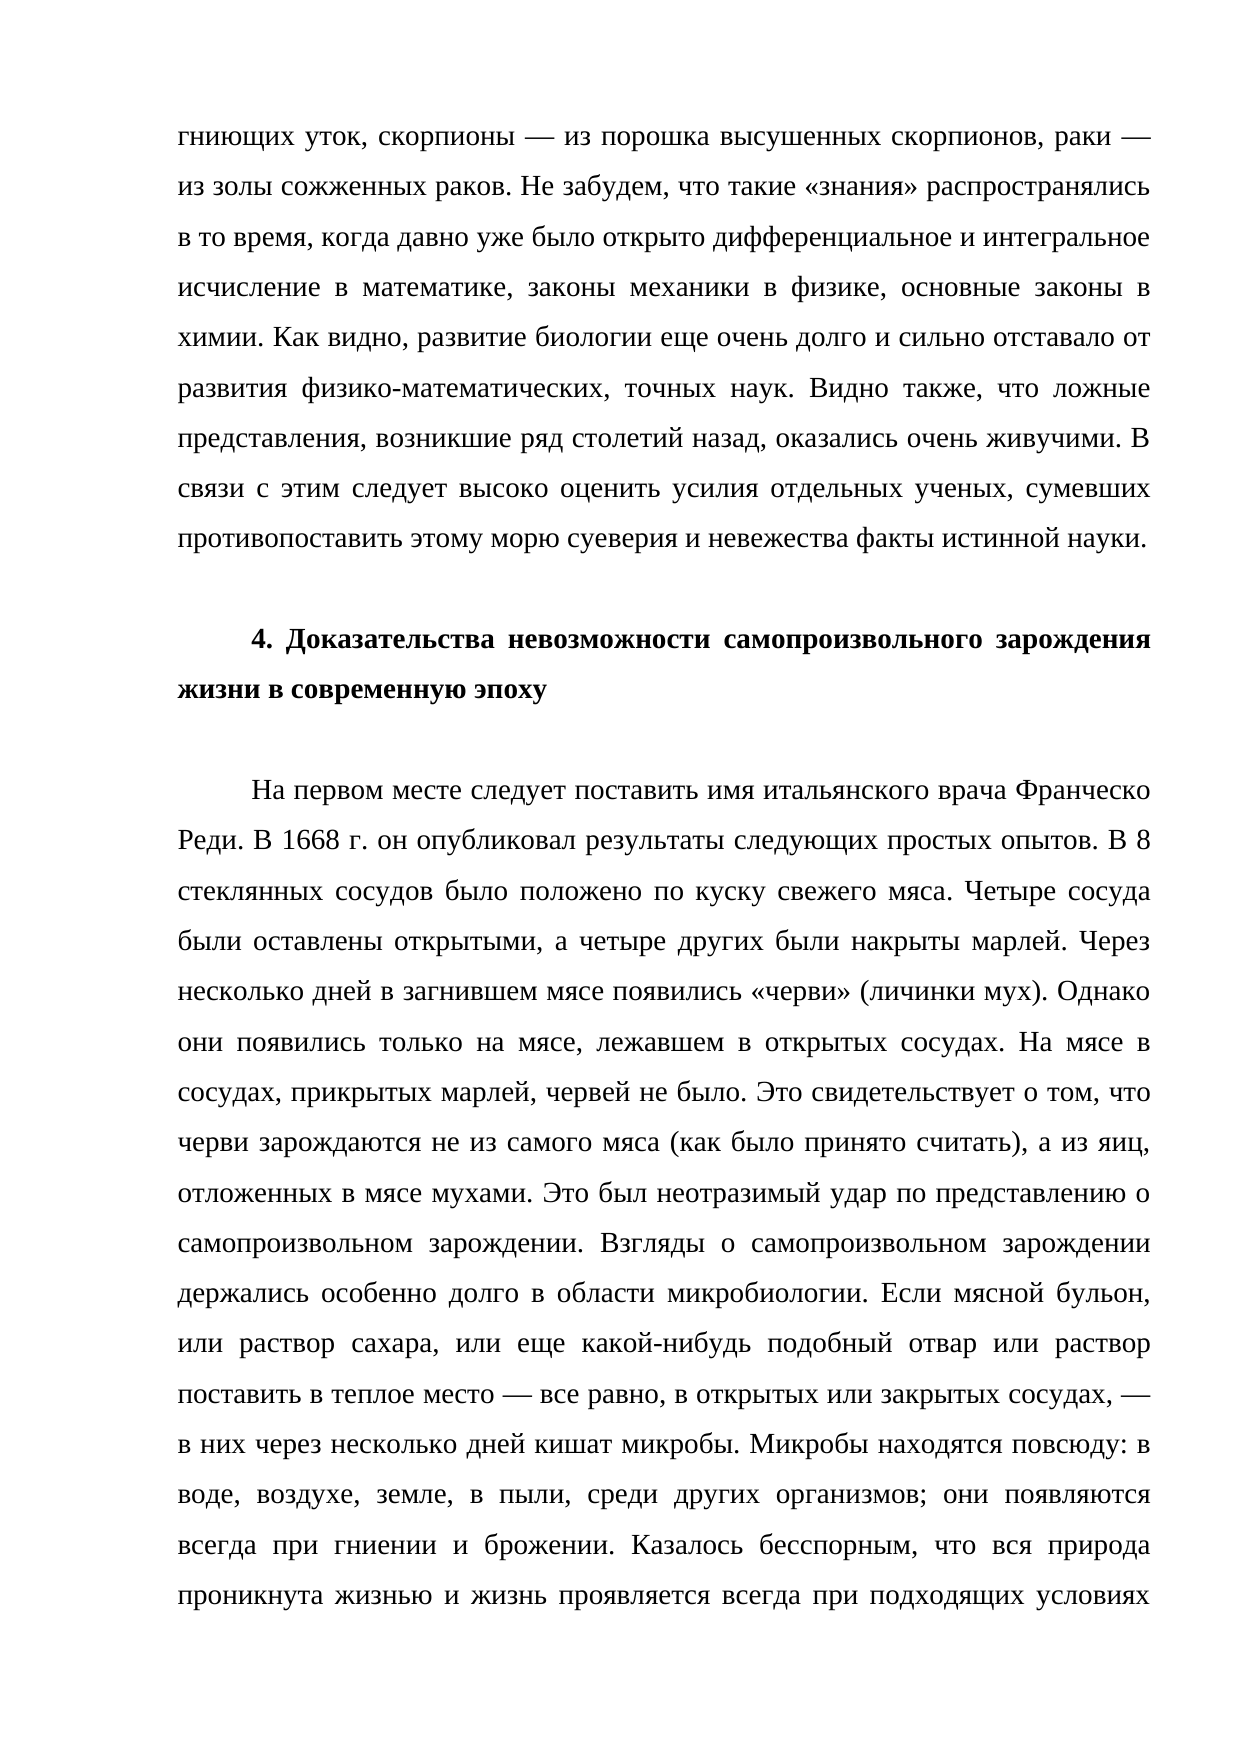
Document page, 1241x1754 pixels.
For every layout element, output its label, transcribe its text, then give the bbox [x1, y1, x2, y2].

list 4. Доказательства невозможности самопроизвольного зарождения жизни в современную эпоху [177, 621, 1152, 705]
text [177, 118, 1152, 554]
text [177, 772, 1152, 1611]
